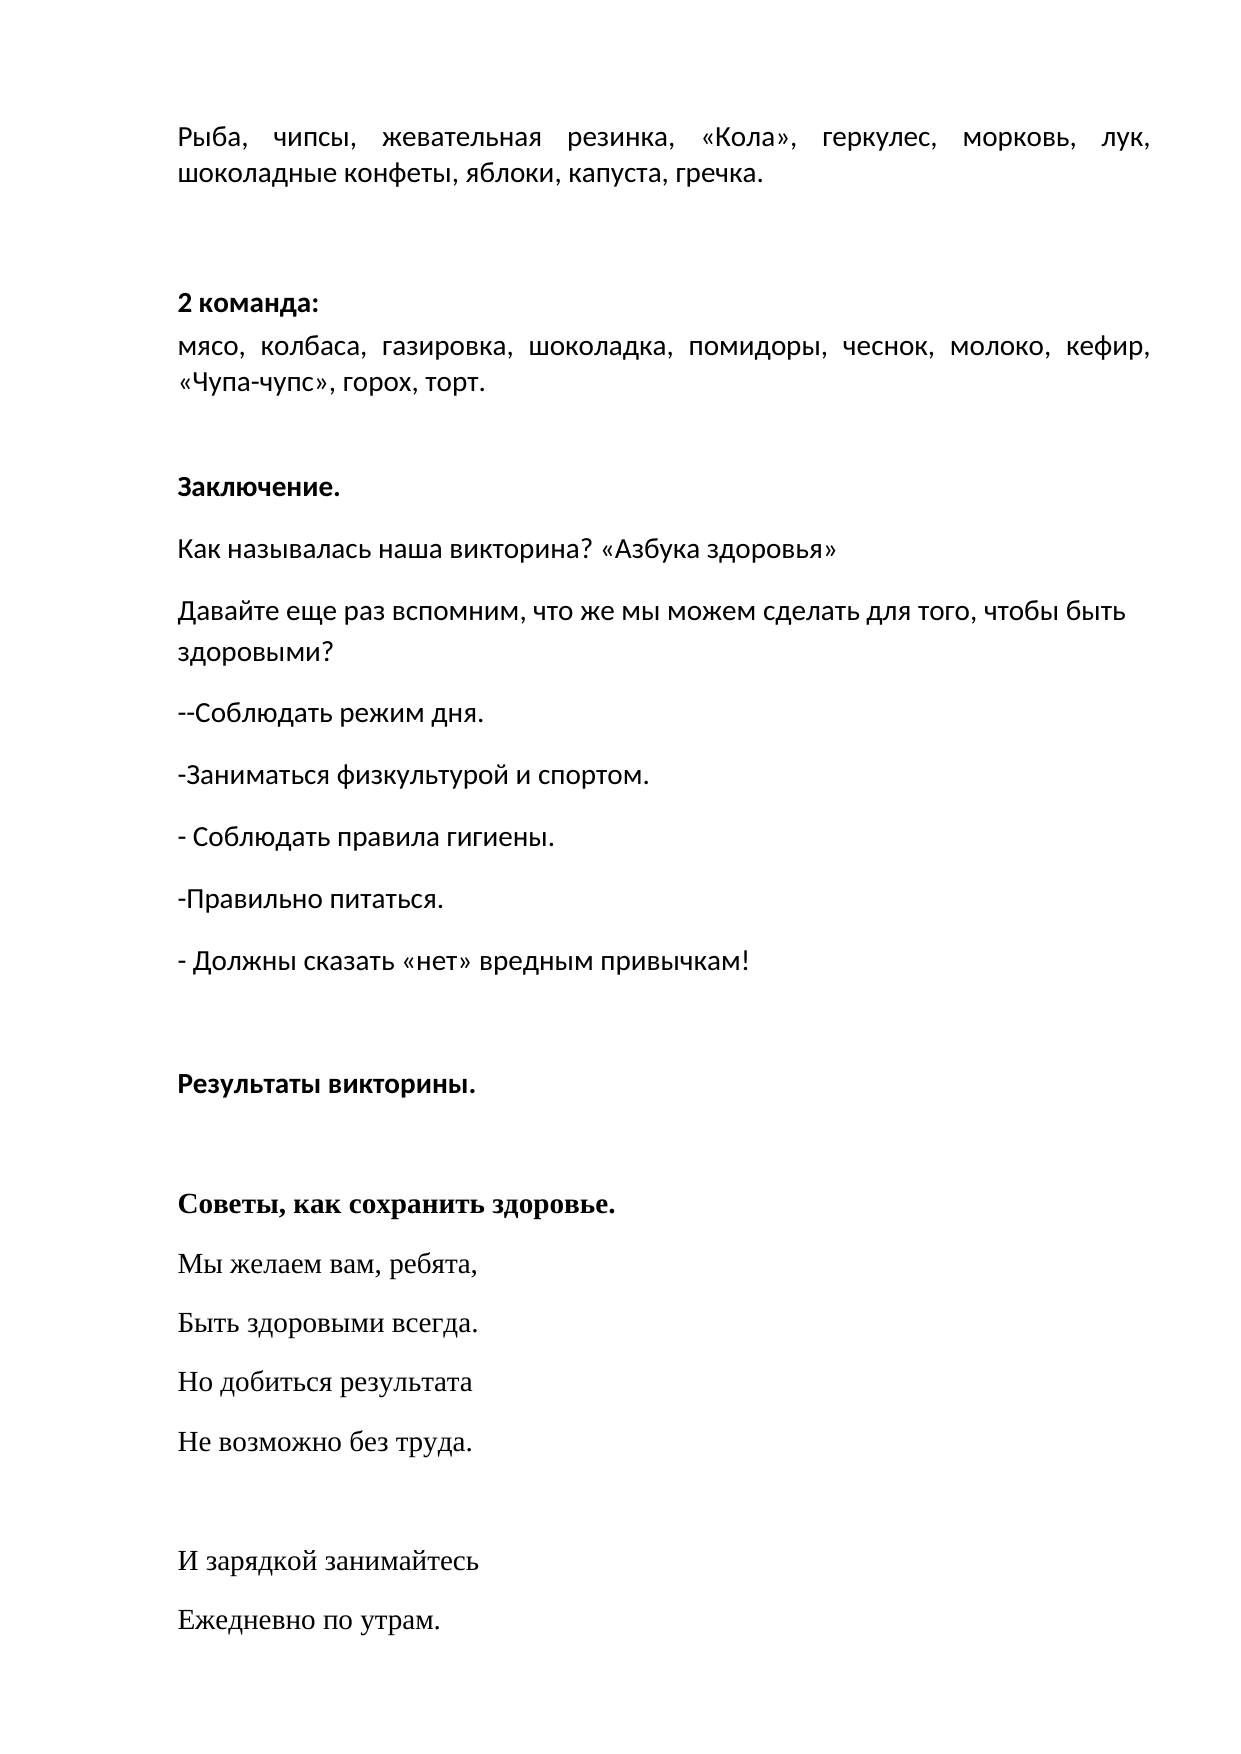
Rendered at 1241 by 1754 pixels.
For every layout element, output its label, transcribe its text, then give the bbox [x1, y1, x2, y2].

text -Заниматься физкультурой и спортом. [177, 756, 1152, 792]
text Быть здоровыми всегда. [177, 1305, 1152, 1339]
text Не возможно без труда. [177, 1424, 1152, 1457]
text Результаты викторины. [177, 1065, 1152, 1101]
text Мы желаем вам, ребята, [177, 1246, 1152, 1279]
text мясо, колбаса, газировка, шоколадка, помидоры, чеснок, молоко, кефир, «Чупа-чупс», горох, торт. [177, 327, 1152, 399]
text 2 команда: [177, 284, 1152, 320]
text Давайте еще раз вспомним, что же мы можем сделать для того, чтобы быть здоровыми? [177, 592, 1152, 668]
text --Соблюдать режим дня. [177, 694, 1152, 730]
text - Должны сказать «нет» вредным привычкам! [177, 942, 1152, 977]
text - Соблюдать правила гигиены. [177, 818, 1152, 854]
text Заключение. [177, 468, 1152, 504]
text -Правильно питаться. [177, 880, 1152, 916]
text Как называлась наша викторина? «Азбука здоровья» [177, 530, 1152, 566]
text Но добиться результата [177, 1364, 1152, 1398]
text И зарядкой занимайтесь [177, 1543, 1152, 1576]
text Советы, как сохранить здоровье. [177, 1186, 1152, 1220]
text Ежедневно по утрам. [177, 1602, 1152, 1636]
text Рыба, чипсы, жевательная резинка, «Кола», геркулес, морковь, лук, шоколадные конфеты, яблоки, капуста, гречка. [177, 118, 1152, 189]
